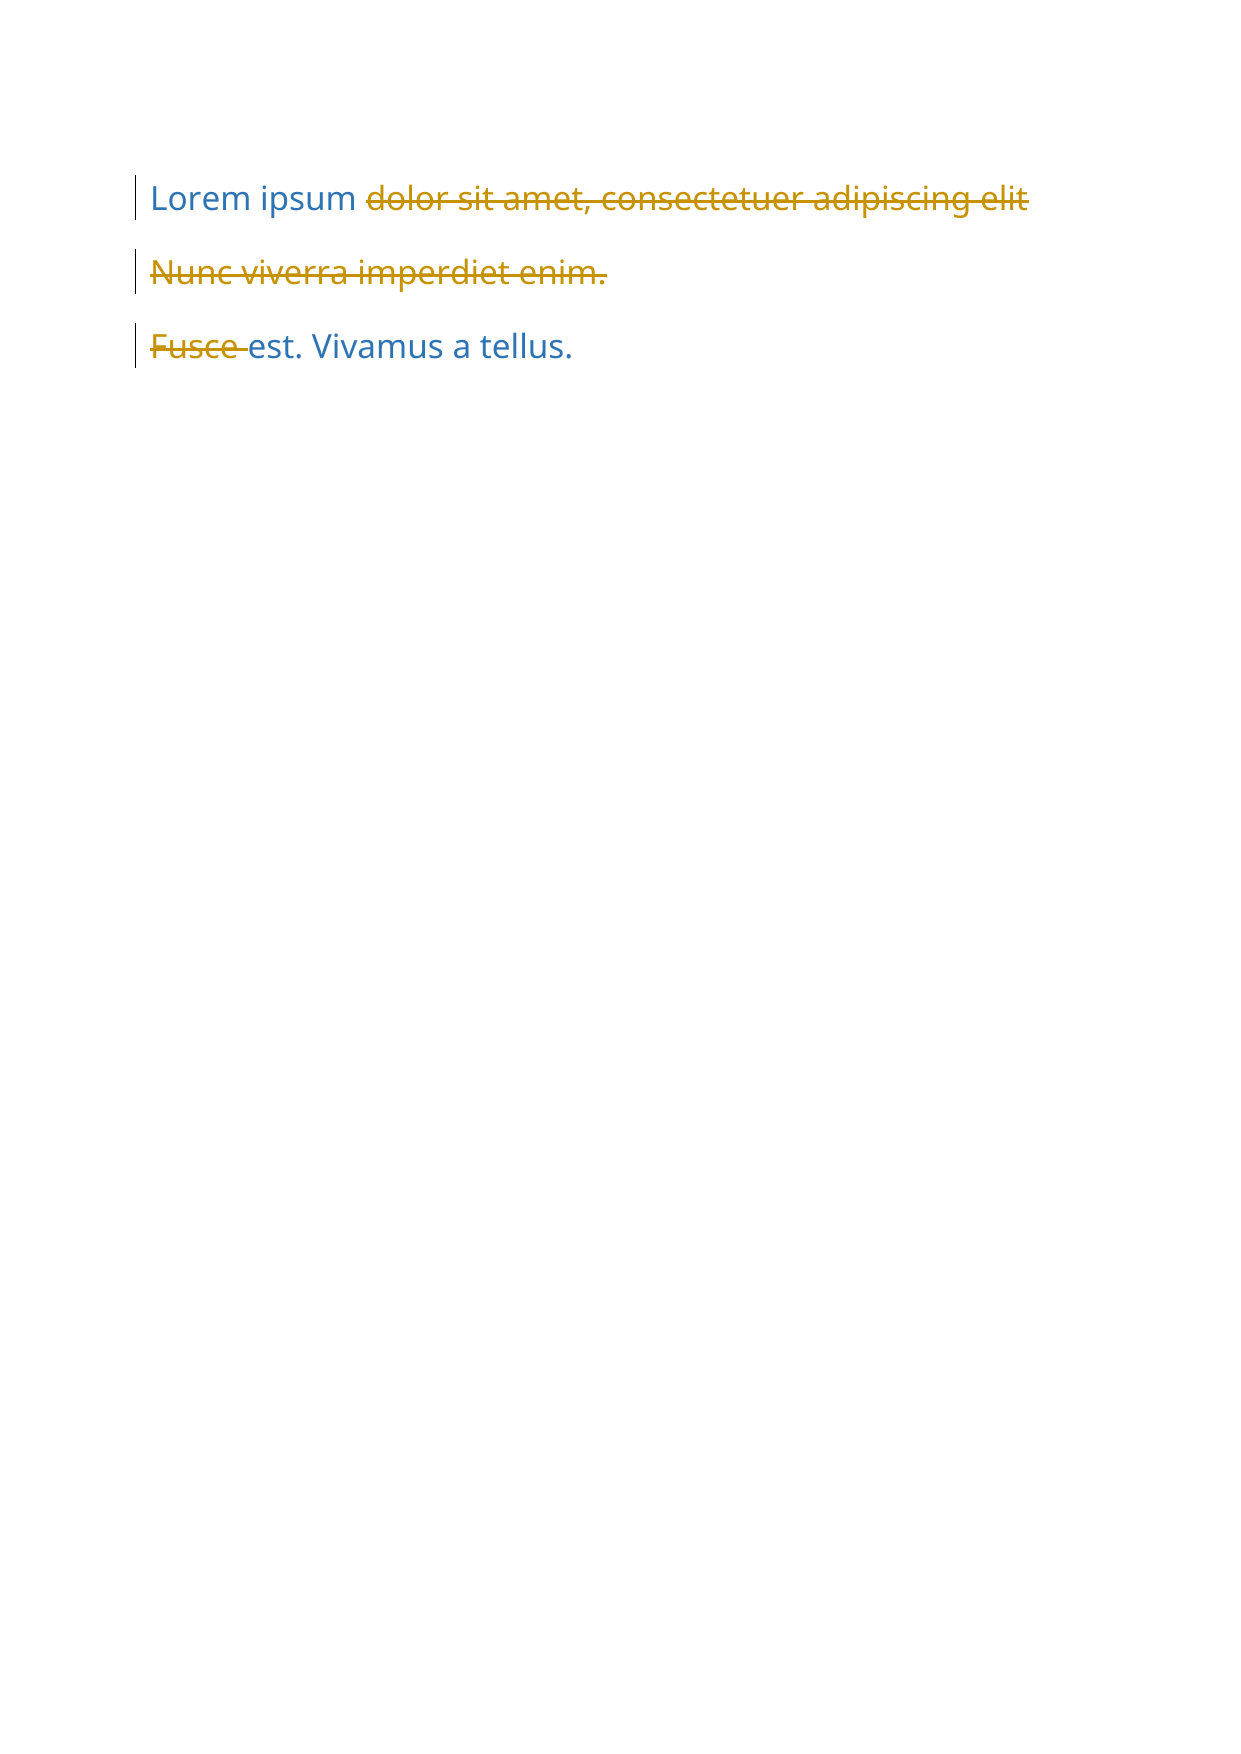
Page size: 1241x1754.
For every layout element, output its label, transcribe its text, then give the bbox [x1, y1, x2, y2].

subtitle Lorem ipsum [150, 175, 1090, 220]
subtitle est. Vivamus a tellus. [150, 323, 1090, 368]
